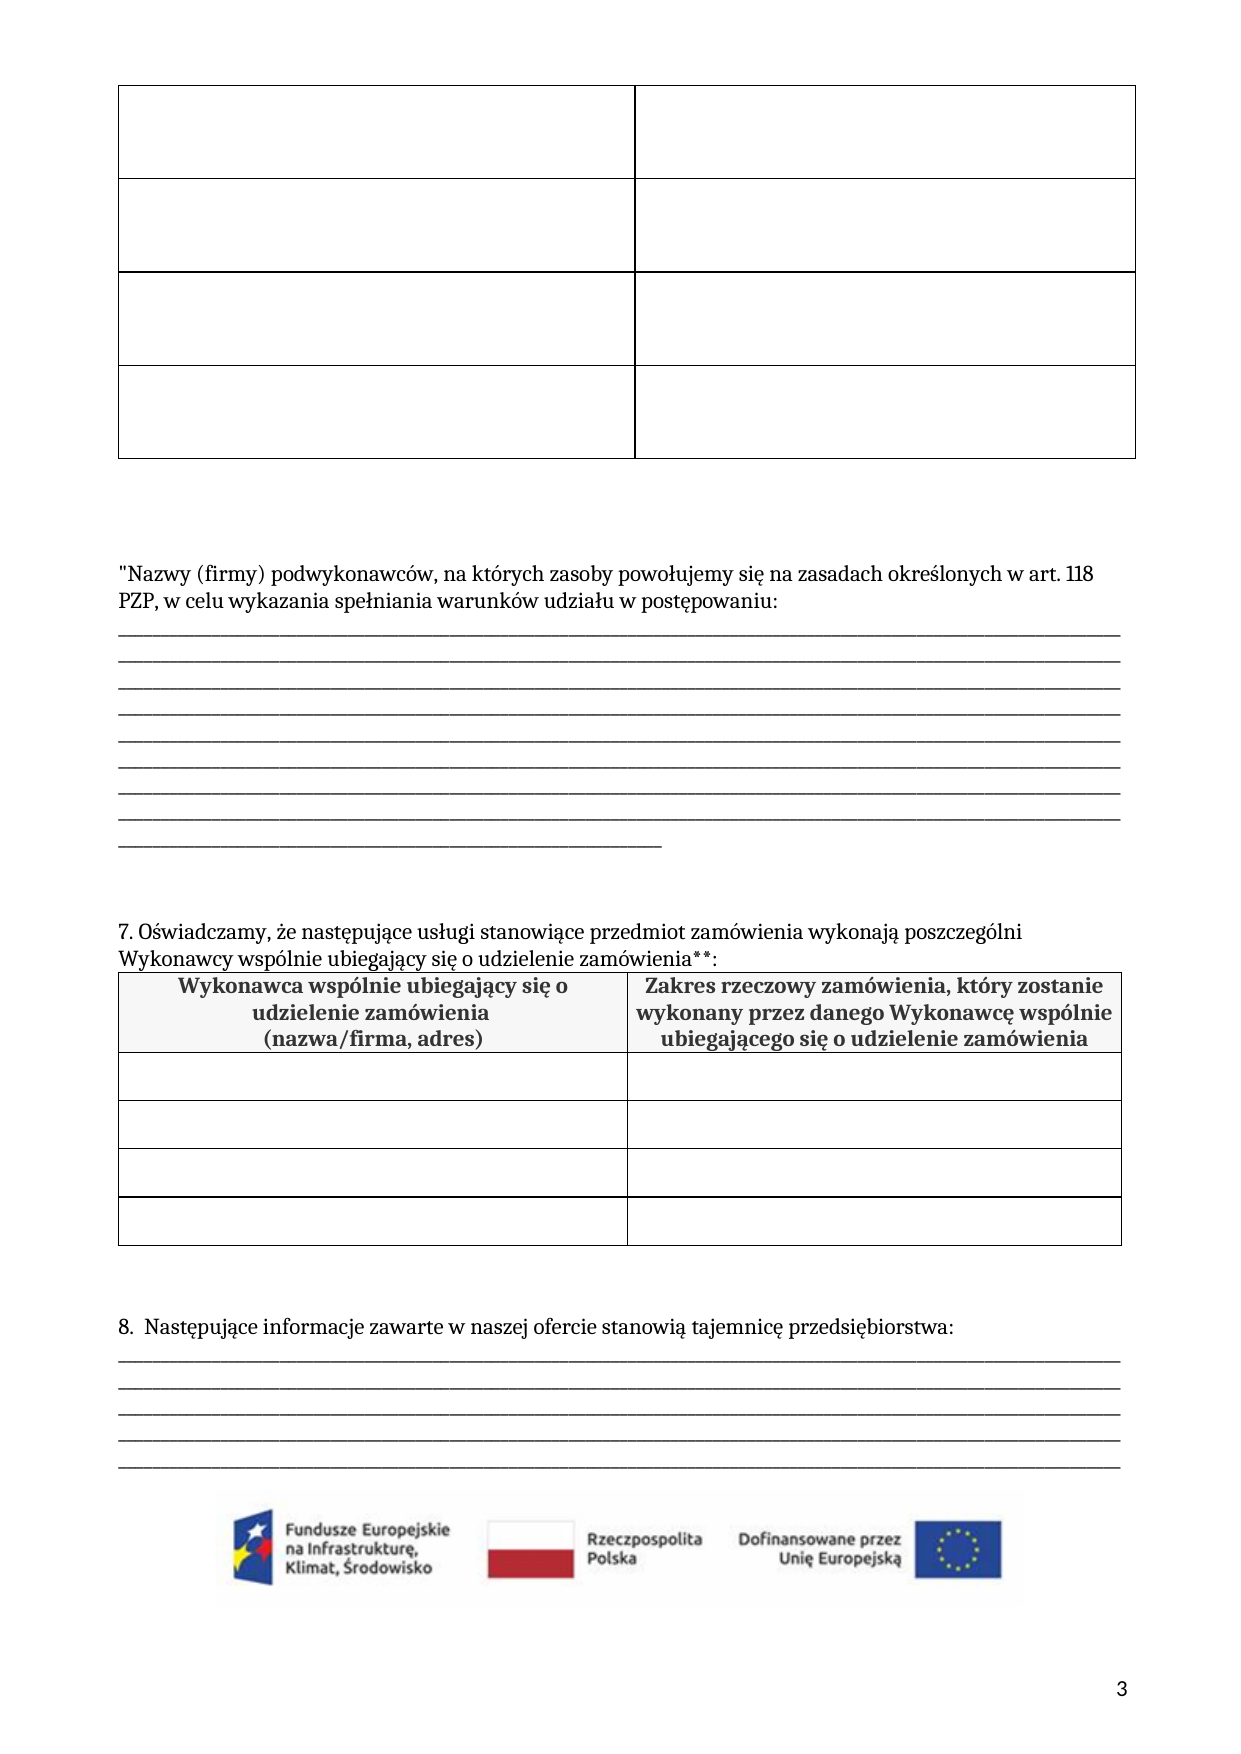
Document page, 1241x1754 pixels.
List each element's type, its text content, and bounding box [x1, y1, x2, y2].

table_cell [119, 1198, 627, 1244]
table_cell [119, 1053, 627, 1100]
table_cell [628, 1149, 1121, 1196]
table_cell [628, 1198, 1121, 1244]
table_cell [119, 179, 634, 271]
text "Nazwy (firmy) podwykonawców, na których zasoby powołujemy się na zasadach określonych w art. 118 PZP, w celu wykazania spełniania warunków udziału w postępowaniu: [118, 561, 1122, 614]
picture [215, 1490, 1025, 1608]
text 7. Oświadczamy, że następujące usługi stanowiące przedmiot zamówienia wykonają poszczególni Wykonawcy wspólnie ubiegający się o udzielenie zamówienia**: [118, 919, 1122, 972]
table_cell [628, 1101, 1121, 1148]
table_cell [636, 179, 1135, 271]
text 8. Następujące informacje zawarte w naszej ofercie stanowią tajemnicę przedsiębiorstwa: [118, 1314, 1122, 1340]
table_cell [119, 273, 634, 365]
table_cell [636, 86, 1135, 178]
table_header Wykonawca wspólnie ubiegający się o udzielenie zamówienia (nazwa/firma, adres) [119, 973, 627, 1052]
table_cell [636, 366, 1135, 458]
table_cell [119, 1149, 627, 1196]
table_header Zakres rzeczowy zamówienia, który zostanie wykonany przez danego Wykonawcę wspólnie ubiegającego się o udzielenie zamówienia [628, 973, 1121, 1052]
table_cell [636, 273, 1135, 365]
text ________________________________________________________________________________________________________________________________________________________________________________________________________________________________________________________________________________________________________________________________________________________________________________________________________________________________________________________________________________________________________________________________________________________________________________________________________________________________________________________________________________________________________________________________________________________________________________________________________________________________________________________________________________________________________________________________________________________________________________________________________________________________________________ [118, 614, 1122, 851]
table_cell [119, 1101, 627, 1148]
table_cell [119, 366, 634, 458]
table_cell [119, 86, 634, 178]
table_cell [628, 1053, 1121, 1100]
